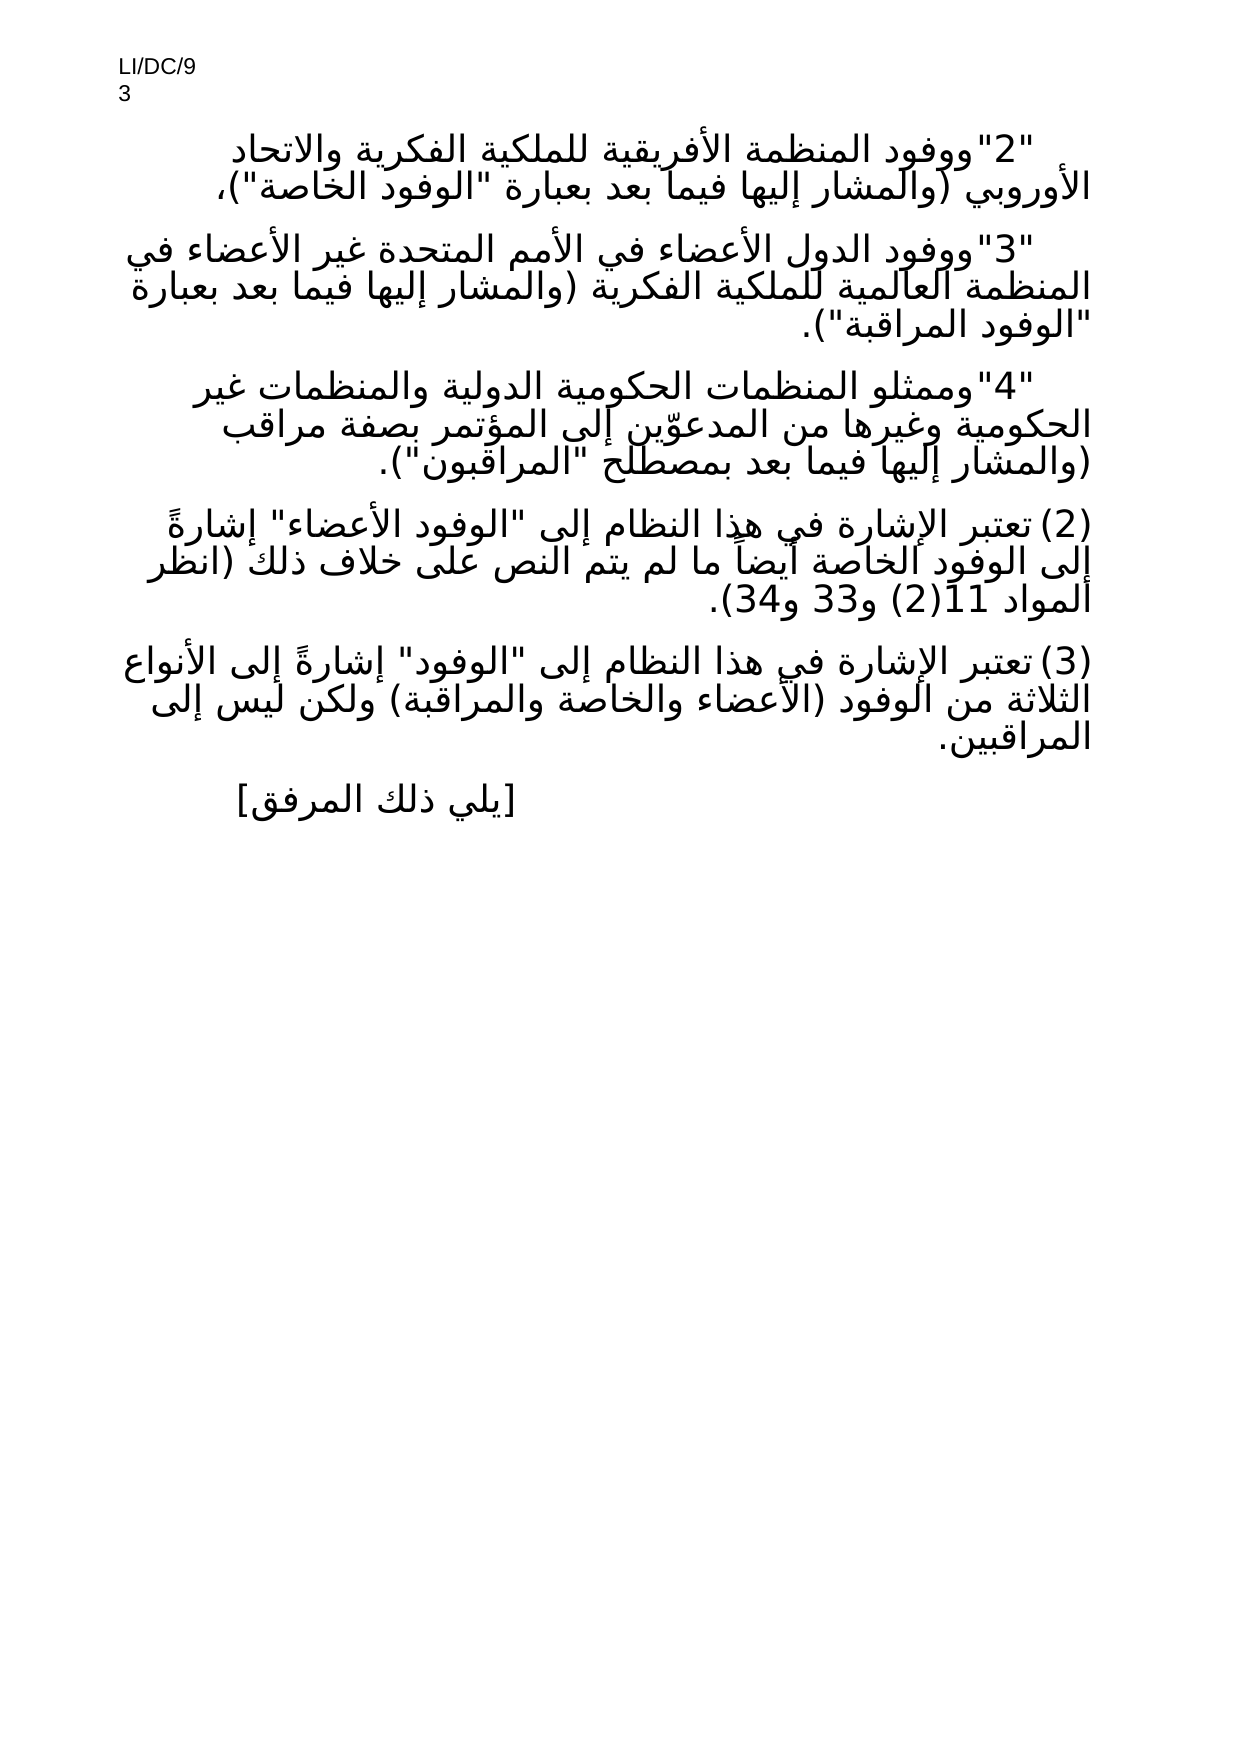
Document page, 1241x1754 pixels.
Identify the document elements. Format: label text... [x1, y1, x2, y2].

text "2" ووفود المنظمة الأفريقية للملكية الفكرية والاتحاد الأوروبي (والمشار إليها فيما بعد بعبارة "الوفود الخاصة")، [118, 132, 1092, 207]
text "3" ووفود الدول الأعضاء في الأمم المتحدة غير الأعضاء في المنظمة العالمية للملكية الفكرية (والمشار إليها فيما بعد بعبارة "الوفود المراقبة"). [118, 232, 1092, 345]
text "4" وممثلو المنظمات الحكومية الدولية والمنظمات غير الحكومية وغيرها من المدعوّين إلى المؤتمر بصفة مراقب (والمشار إليها فيما بعد بمصطلح "المراقبون"). [118, 370, 1092, 482]
text (2) تعتبر الإشارة في هذا النظام إلى "الوفود الأعضاء" إشارةً إلى الوفود الخاصة أيضاً ما لم يتم النص على خلاف ذلك (انظر المواد 11(2) و33 و34). [118, 507, 1092, 620]
text [يلي ذلك المرفق] [118, 782, 516, 820]
text (3) تعتبر الإشارة في هذا النظام إلى "الوفود" إشارةً إلى الأنواع الثلاثة من الوفود (الأعضاء والخاصة والمراقبة) ولكن ليس إلى المراقبين. [118, 645, 1092, 757]
